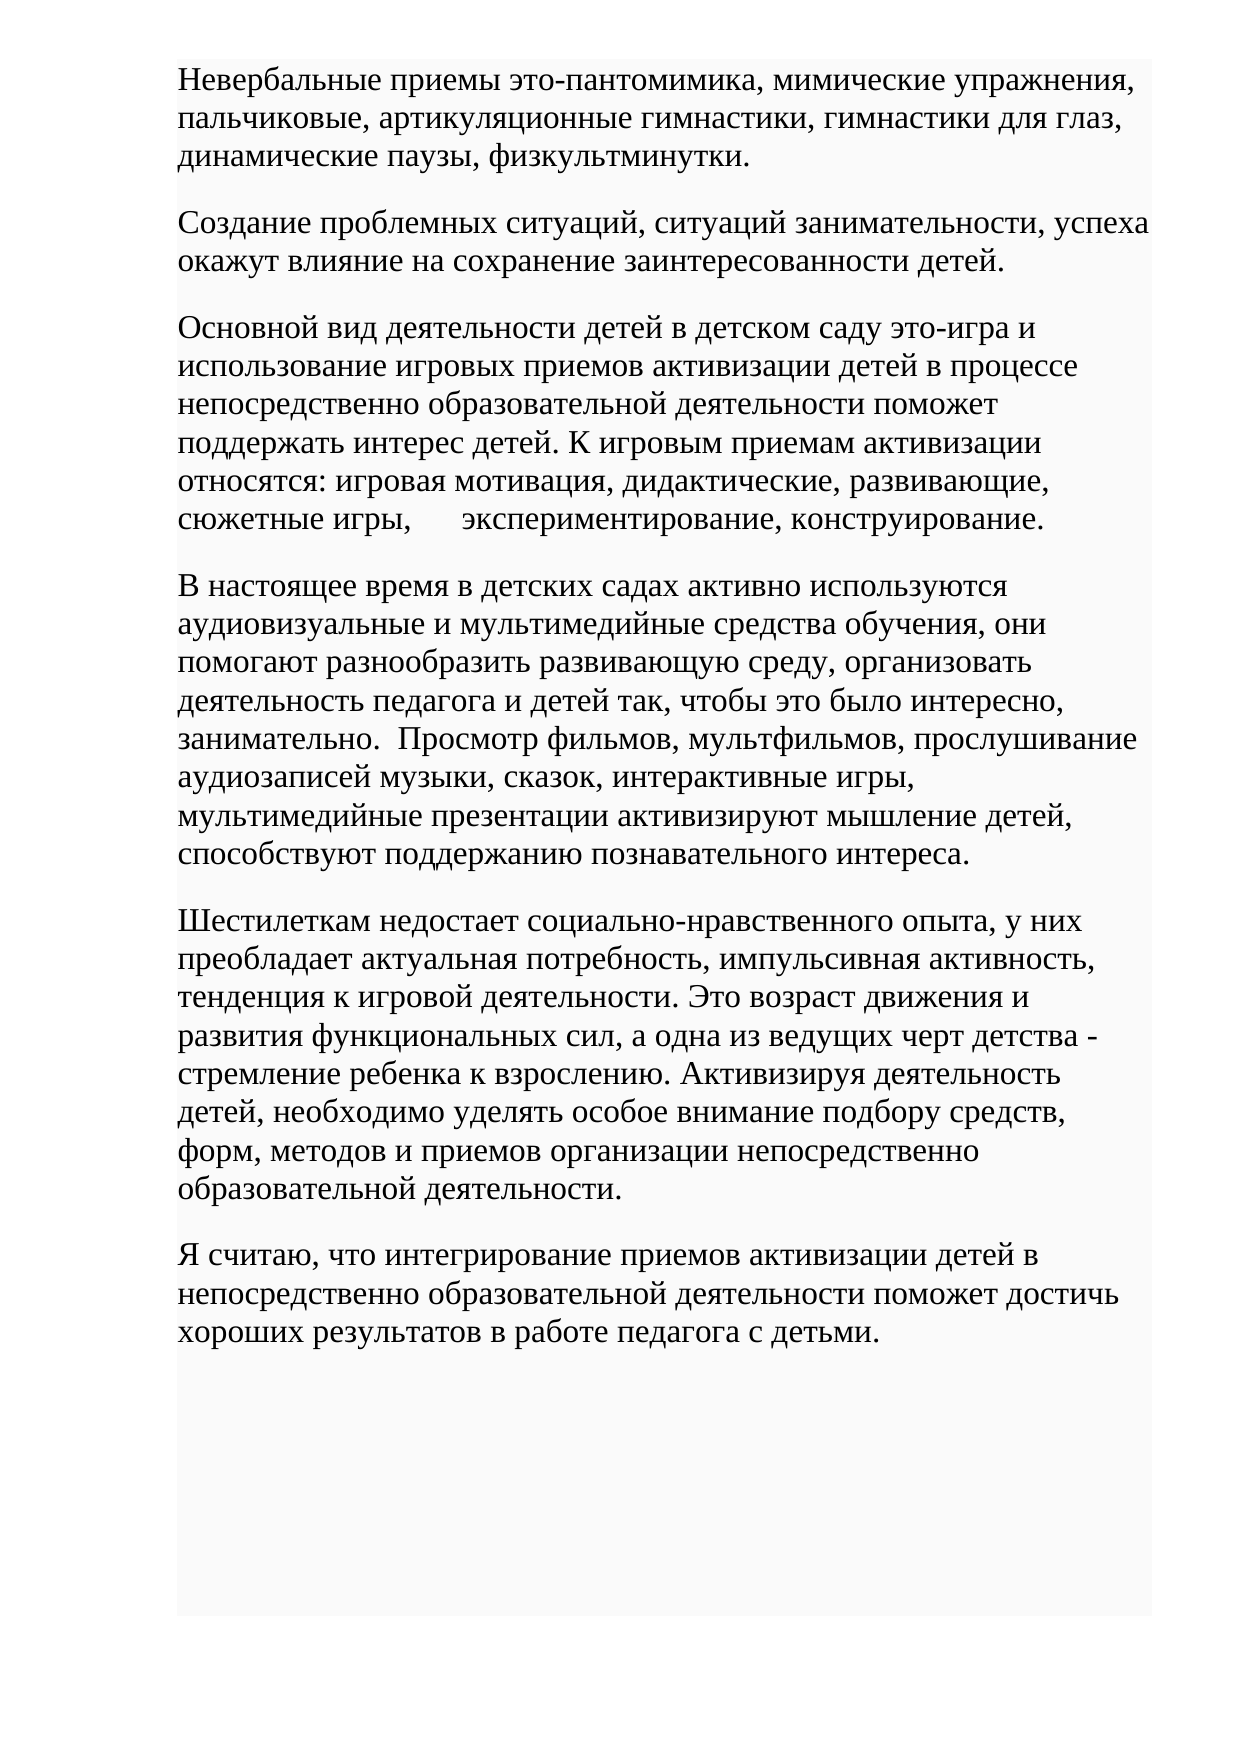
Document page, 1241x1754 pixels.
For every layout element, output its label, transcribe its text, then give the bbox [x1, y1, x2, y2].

text Я считаю, что интегрирование приемов активизации детей в непосредственно образовательной деятельности поможет достичь хороших результатов в работе педагога с детьми. [177, 1235, 1152, 1350]
text Невербальные приемы это-пантомимика, мимические упражнения, пальчиковые, артикуляционные гимнастики, гимнастики для глаз, динамические паузы, физкультминутки. [177, 59, 1152, 174]
text Создание проблемных ситуаций, ситуаций занимательности, успеха окажут влияние на сохранение заинтересованности детей. [177, 202, 1152, 279]
text В настоящее время в детских садах активно используются аудиовизуальные и мультимедийные средства обучения, они помогают разнообразить развивающую среду, организовать деятельность педагога и детей так, чтобы это было интересно, занимательно. Просмотр фильмов, мультфильмов, прослушивание аудиозаписей музыки, сказок, интерактивные игры, мультимедийные презентации активизируют мышление детей, способствуют поддержанию познавательного интереса. [177, 565, 1152, 872]
text Шестилеткам недостает социально-нравственного опыта, у них преобладает актуальная потребность, импульсивная активность, тенденция к игровой деятельности. Это возраст движения и развития функциональных сил, а одна из ведущих черт детства - стремление ребенка к взрослению. Активизируя деятельность детей, необходимо уделять особое внимание подбору средств, форм, методов и приемов организации непосредственно образовательной деятельности. [177, 900, 1152, 1207]
text Основной вид деятельности детей в детском саду это-игра и использование игровых приемов активизации детей в процессе непосредственно образовательной деятельности поможет поддержать интерес детей. К игровым приемам активизации относятся: игровая мотивация, дидактические, развивающие, сюжетные игры, экспериментирование, конструирование. [177, 307, 1152, 537]
